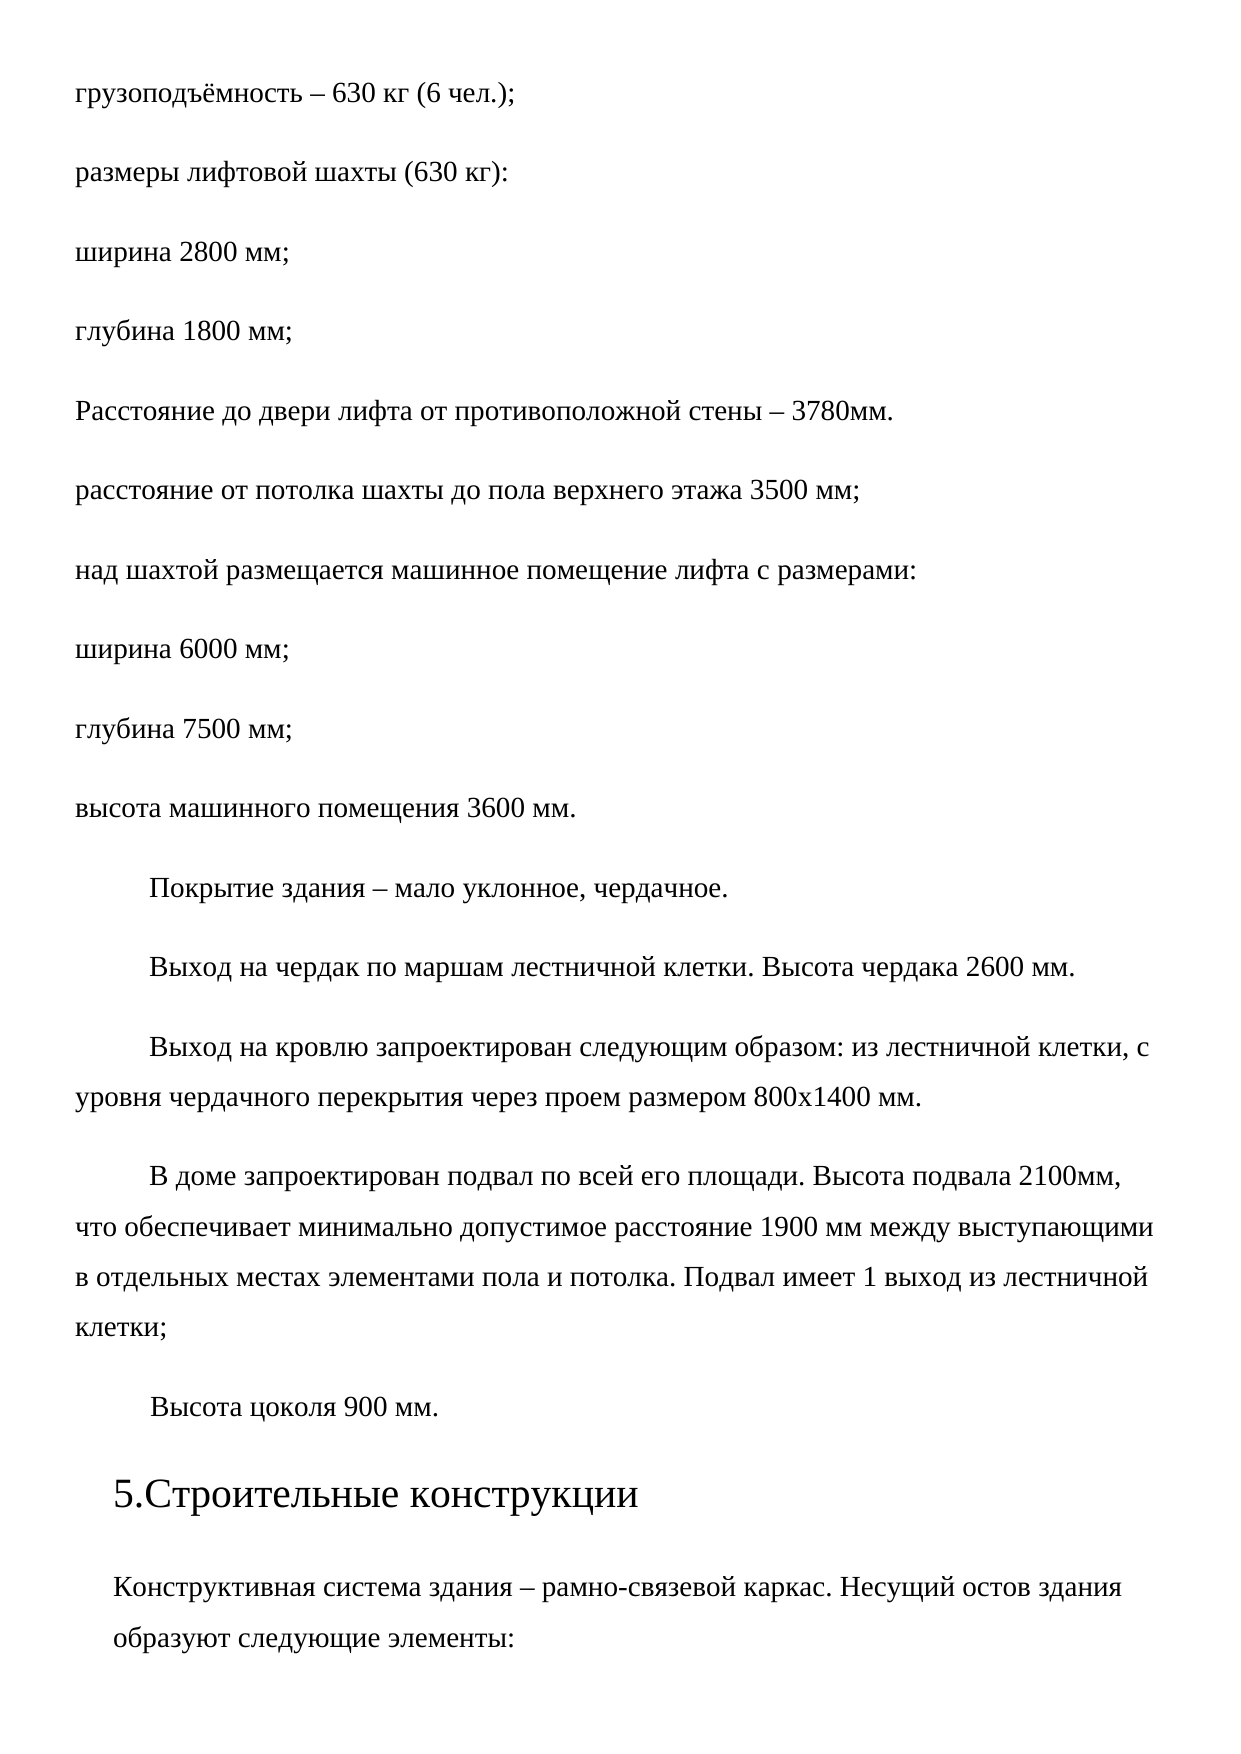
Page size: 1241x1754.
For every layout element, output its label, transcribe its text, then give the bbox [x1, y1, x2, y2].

text расстояние от потолка шахты до пола верхнего этажа 3500 мм; [75, 472, 1165, 506]
text Выход на чердак по маршам лестничной клетки. Высота чердака 2600 мм. [75, 949, 1165, 983]
text глубина 7500 мм; [75, 711, 1165, 744]
text Выход на кровлю запроектирован следующим образом: из лестничной клетки, с уровня чердачного перекрытия через проем размером 800x1400 мм. [75, 1029, 1165, 1113]
text 5.Строительные конструкции [113, 1468, 1165, 1516]
text Покрытие здания – мало уклонное, чердачное. [75, 870, 1165, 903]
text В доме запроектирован подвал по всей его площади. Высота подвала 2100мм, что обеспечивает минимально допустимое расстояние 1900 мм между выступающими в отдельных местах элементами пола и потолка. Подвал имеет 1 выход из лестничной клетки; [75, 1158, 1165, 1343]
text ширина 2800 мм; [75, 234, 1165, 267]
text глубина 1800 мм; [75, 313, 1165, 347]
text Конструктивная система здания – рамно-связевой каркас. Несущий остов здания образуют следующие элементы: [113, 1569, 1165, 1653]
text грузоподъёмность – 630 кг (6 чел.); [75, 75, 1165, 108]
text над шахтой размещается машинное помещение лифта с размерами: [75, 552, 1165, 585]
text Высота цоколя 900 мм. [75, 1389, 1165, 1422]
text высота машинного помещения 3600 мм. [75, 790, 1165, 824]
text размеры лифтовой шахты (630 кг): [75, 154, 1165, 188]
text Расстояние до двери лифта от противоположной стены – 3780мм. [75, 393, 1165, 426]
text ширина 6000 мм; [75, 631, 1165, 665]
